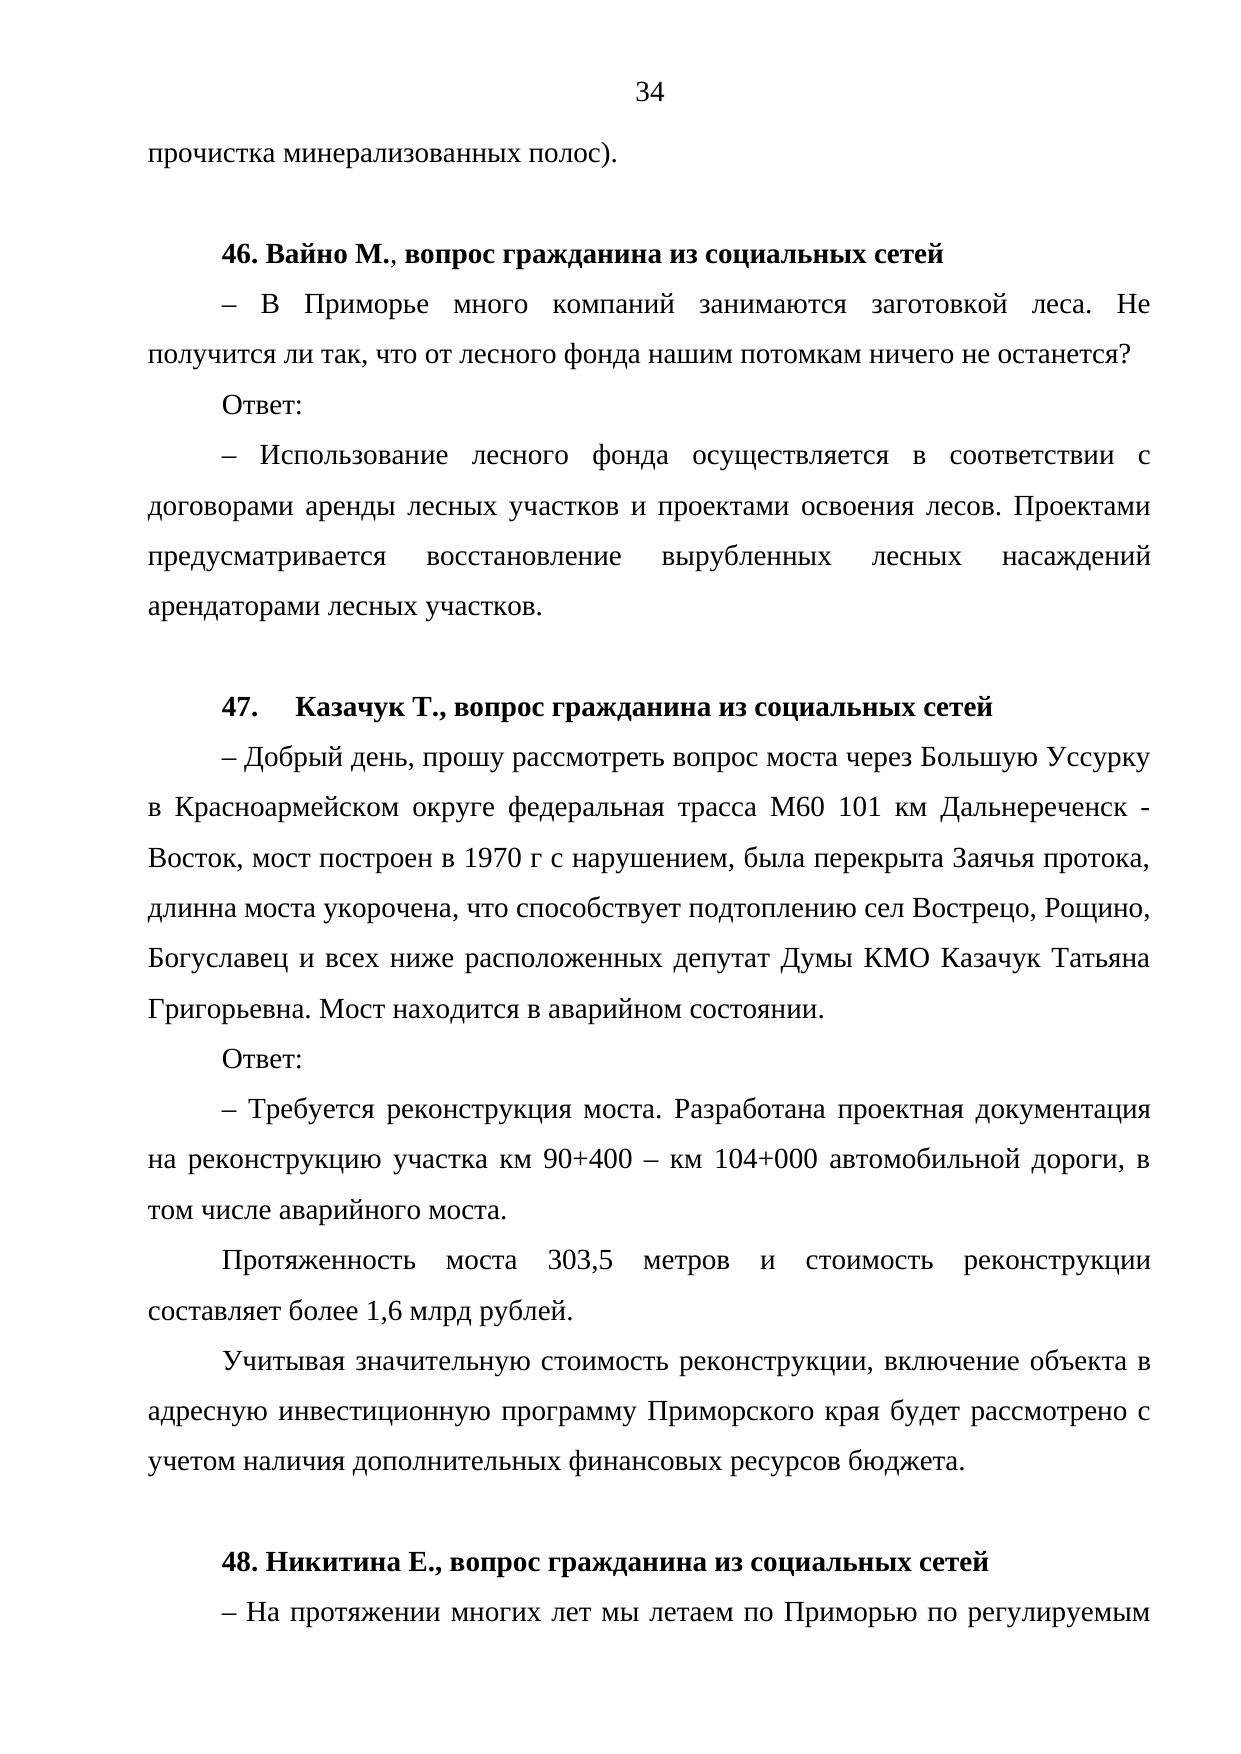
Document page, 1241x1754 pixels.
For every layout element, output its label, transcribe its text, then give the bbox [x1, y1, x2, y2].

text 47. Казачук Т., вопрос гражданина из социальных сетей [148, 689, 1152, 722]
text 48. Никитина Е., вопрос гражданина из социальных сетей [148, 1544, 1152, 1578]
text – Добрый день, прошу рассмотреть вопрос моста через Большую Уссурку в Красноармейском округе федеральная трасса М60 101 км Дальнереченск - Восток, мост построен в 1970 г с нарушением, была перекрыта Заячья протока, длинна моста укорочена, что способствует подтоплению сел Вострецо, Рощино, Богуславец и всех ниже расположенных депутат Думы КМО Казачук Татьяна Григорьевна. Мост находится в аварийном состоянии. [148, 739, 1152, 1024]
text Учитывая значительную стоимость реконструкции, включение объекта в адресную инвестиционную программу Приморского края будет рассмотрено с учетом наличия дополнительных финансовых ресурсов бюджета. [148, 1343, 1152, 1477]
text – Использование лесного фонда осуществляется в соответствии с договорами аренды лесных участков и проектами освоения лесов. Проектами предусматривается восстановление вырубленных лесных насаждений арендаторами лесных участков. [148, 437, 1152, 622]
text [148, 1594, 1152, 1628]
text 46. Вайно М., вопрос гражданина из социальных сетей [148, 236, 1152, 269]
text Ответ: [148, 1041, 1152, 1074]
text Ответ: [148, 387, 1152, 421]
text – В Приморье много компаний занимаются заготовкой леса. Не получится ли так, что от лесного фонда нашим потомкам ничего не останется? [148, 286, 1152, 370]
text – Требуется реконструкция моста. Разработана проектная документация на реконструкцию участка км 90+400 – км 104+000 автомобильной дороги, в том числе аварийного моста. [148, 1091, 1152, 1226]
text Протяженность моста 303,5 метров и стоимость реконструкции составляет более 1,6 млрд рублей. [148, 1242, 1152, 1326]
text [148, 135, 1152, 169]
